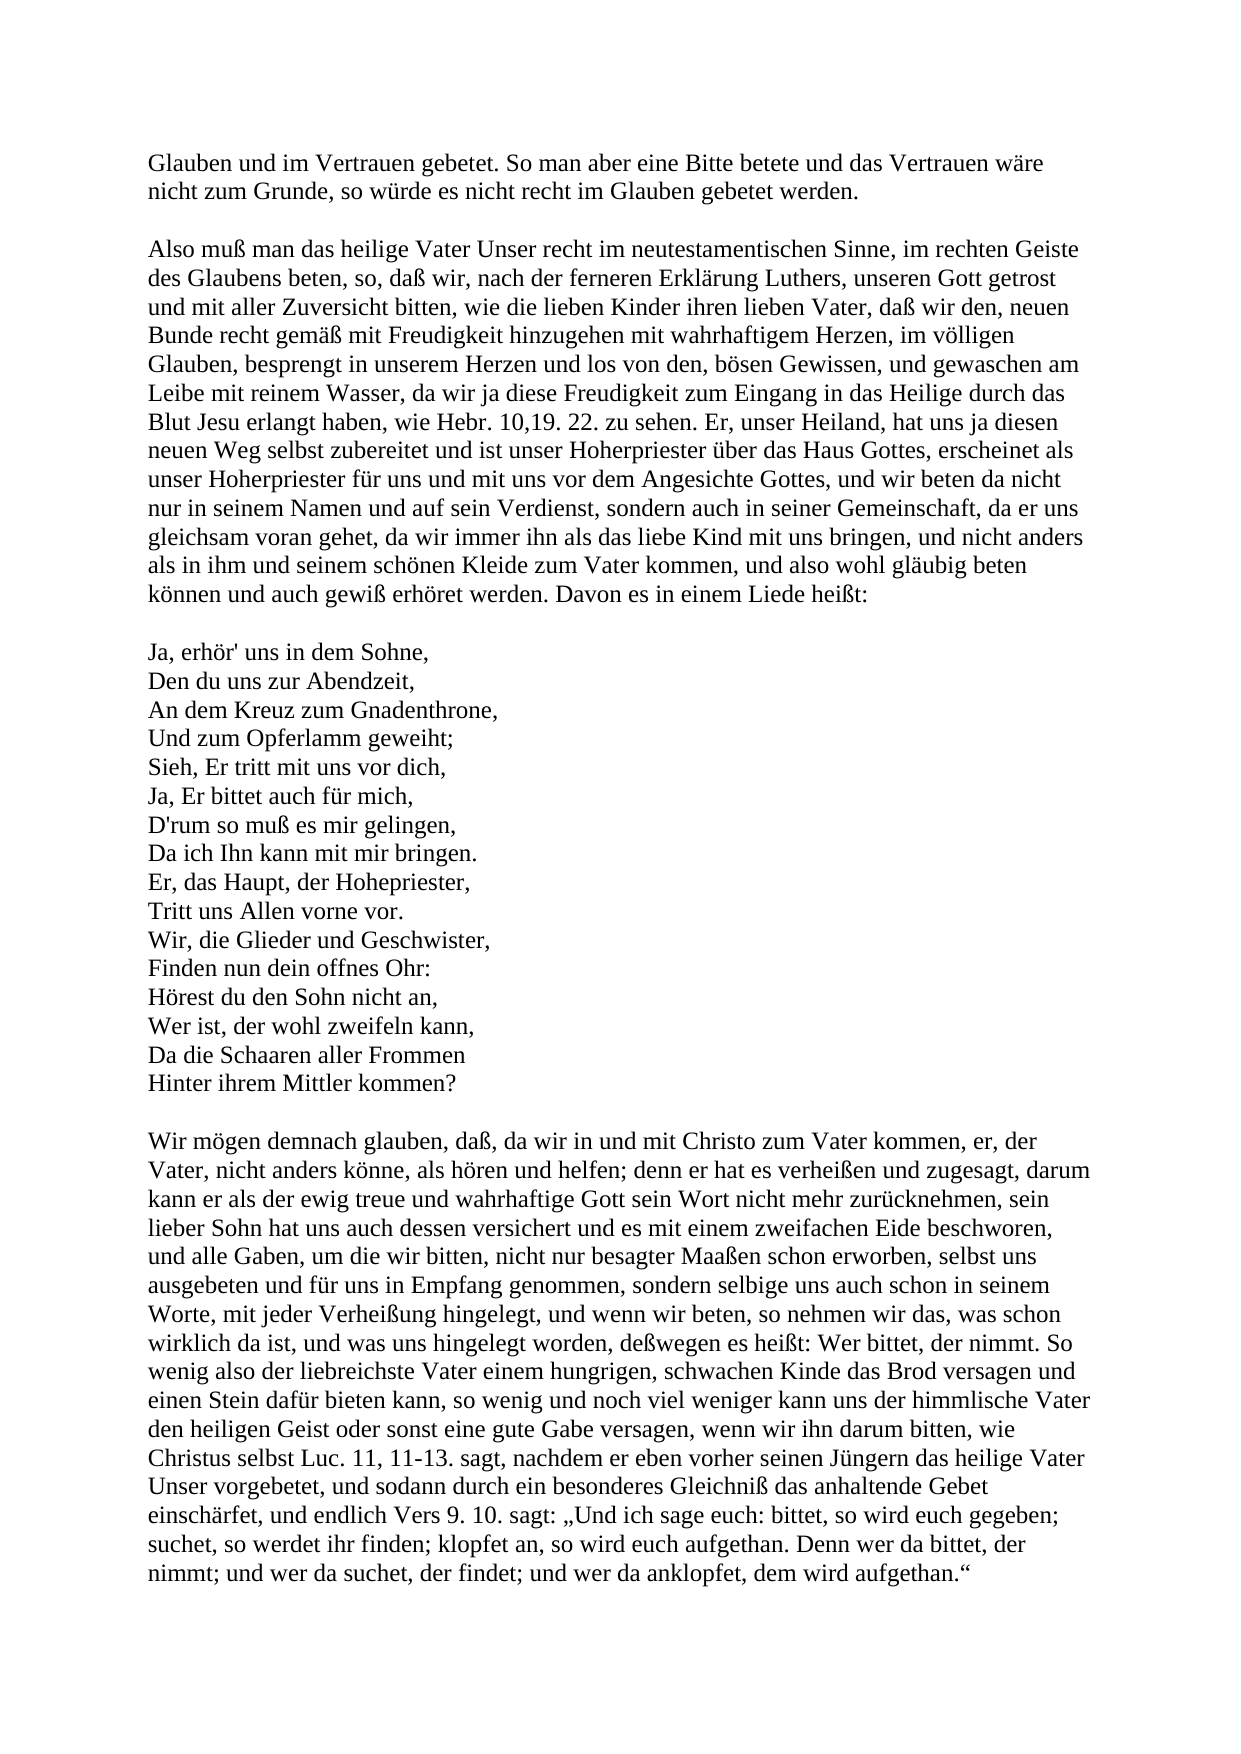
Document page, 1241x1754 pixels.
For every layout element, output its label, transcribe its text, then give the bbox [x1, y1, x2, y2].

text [148, 148, 1093, 205]
text Also muß man das heilige Vater Unser recht im neutestamentischen Sinne, im rechten Geiste des Glaubens beten, so, daß wir, nach der ferneren Erklärung Luthers, unseren Gott getrost und mit aller Zuversicht bitten, wie die lieben Kinder ihren lieben Vater, daß wir den, neuen Bunde recht gemäß mit Freudigkeit hinzugehen mit wahrhaftigem Herzen, im völligen Glauben, besprengt in unserem Herzen und los von den, bösen Gewissen, und gewaschen am Leibe mit reinem Wasser, da wir ja diese Freudigkeit zum Eingang in das Heilige durch das Blut Jesu erlangt haben, wie Hebr. 10,19. 22. zu sehen. Er, unser Heiland, hat uns ja diesen neuen Weg selbst zubereitet und ist unser Hoherpriester über das Haus Gottes, erscheinet als unser Hoherpriester für uns und mit uns vor dem Angesichte Gottes, und wir beten da nicht nur in seinem Namen und auf sein Verdienst, sondern auch in seiner Gemeinschaft, da er uns gleichsam voran gehet, da wir immer ihn als das liebe Kind mit uns bringen, und nicht anders als in ihm und seinem schönen Kleide zum Vater kommen, und also wohl gläubig beten können und auch gewiß erhöret werden. Davon es in einem Liede heißt: [148, 234, 1093, 608]
text Wir mögen demnach glauben, daß, da wir in und mit Christo zum Vater kommen, er, der Vater, nicht anders könne, als hören und helfen; denn er hat es verheißen und zugesagt, darum kann er als der ewig treue und wahrhaftige Gott sein Wort nicht mehr zurücknehmen, sein lieber Sohn hat uns auch dessen versichert und es mit einem zweifachen Eide beschworen, und alle Gaben, um die wir bitten, nicht nur besagter Maaßen schon erworben, selbst uns ausgebeten und für uns in Empfang genommen, sondern selbige uns auch schon in seinem Worte, mit jeder Verheißung hingelegt, und wenn wir beten, so nehmen wir das, was schon wirklich da ist, und was uns hingelegt worden, deßwegen es heißt: Wer bittet, der nimmt. So wenig also der liebreichste Vater einem hungrigen, schwachen Kinde das Brod versagen und einen Stein dafür bieten kann, so wenig und noch viel weniger kann uns der himmlische Vater den heiligen Geist oder sonst eine gute Gabe versagen, wenn wir ihn darum bitten, wie Christus selbst Luc. 11, 11-13. sagt, nachdem er eben vorher seinen Jüngern das heilige Vater Unser vorgebetet, und sodann durch ein besonderes Gleichniß das anhaltende Gebet einschärfet, und endlich Vers 9. 10. sagt: „Und ich sage euch: bittet, so wird euch gegeben; suchet, so werdet ihr finden; klopfet an, so wird euch aufgethan. Denn wer da bittet, der nimmt; und wer da suchet, der findet; und wer da anklopfet, dem wird aufgethan.“ [148, 1126, 1093, 1586]
text Ja, erhör' uns in dem Sohne, Den du uns zur Abendzeit, An dem Kreuz zum Gnadenthrone, Und zum Opferlamm geweiht; Sieh, Er tritt mit uns vor dich, Ja, Er bittet auch für mich, D'rum so muß es mir gelingen, Da ich Ihn kann mit mir bringen. Er, das Haupt, der Hohepriester, Tritt uns Allen vorne vor. Wir, die Glieder und Geschwister, Finden nun dein offnes Ohr: Hörest du den Sohn nicht an, Wer ist, der wohl zweifeln kann, Da die Schaaren aller Frommen Hinter ihrem Mittler kommen? [148, 637, 1093, 1097]
